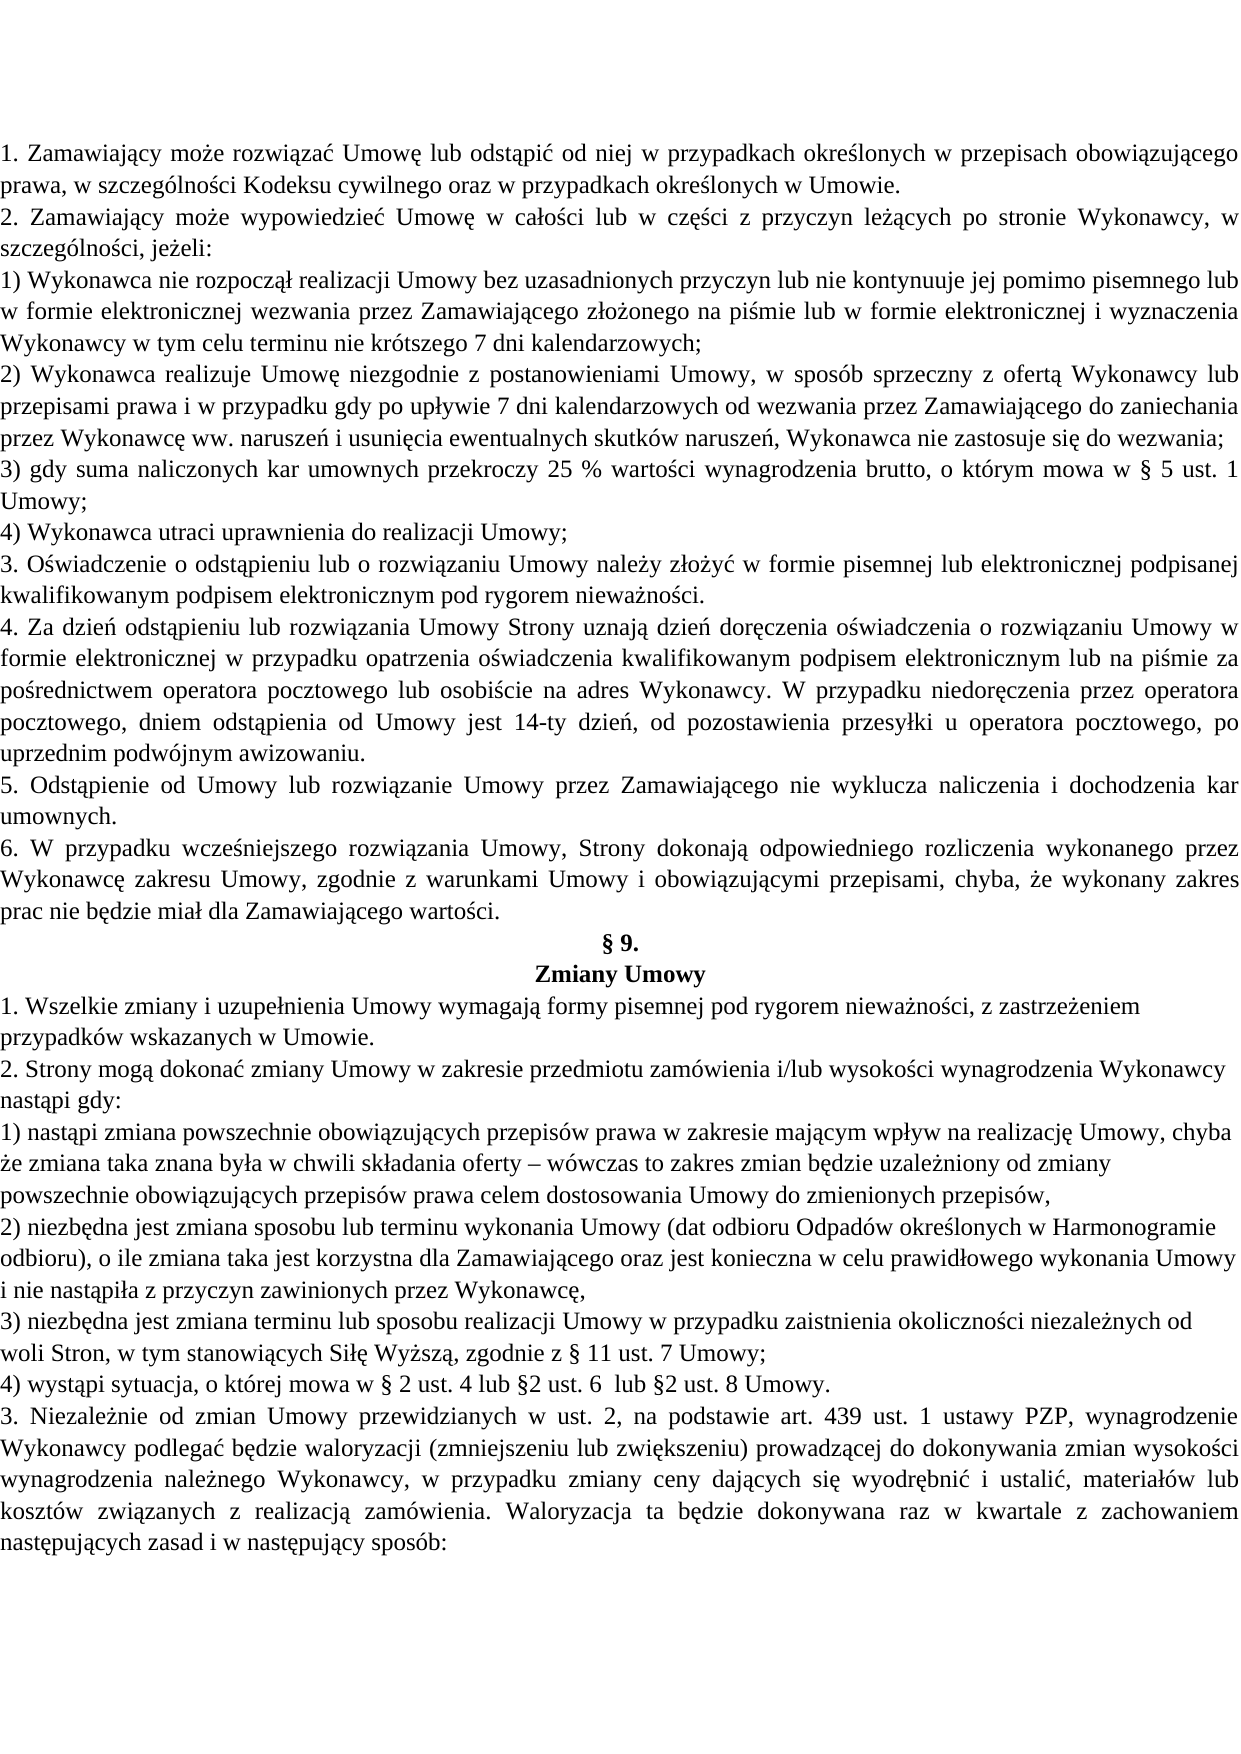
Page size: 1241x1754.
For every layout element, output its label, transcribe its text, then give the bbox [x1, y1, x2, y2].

text 1) Wykonawca nie rozpoczął realizacji Umowy bez uzasadnionych przyczyn lub nie kontynuuje jej pomimo pisemnego lub w formie elektronicznej wezwania przez Zamawiającego złożonego na piśmie lub w formie elektronicznej i wyznaczenia Wykonawcy w tym celu terminu nie krótszego 7 dni kalendarzowych; [0, 265, 1240, 357]
text 5. Odstąpienie od Umowy lub rozwiązanie Umowy przez Zamawiającego nie wyklucza naliczenia i dochodzenia kar umownych. [0, 770, 1240, 830]
text 3) gdy suma naliczonych kar umownych przekroczy 25 % wartości wynagrodzenia brutto, o którym mowa w § 5 ust. 1 Umowy; [0, 454, 1240, 514]
text 4) wystąpi sytuacja, o której mowa w § 2 ust. 4 lub §2 ust. 6 lub §2 ust. 8 Umowy. [0, 1369, 1240, 1398]
text 2) niezbędna jest zmiana sposobu lub terminu wykonania Umowy (dat odbioru Odpadów określonych w Harmonogramie odbioru), o ile zmiana taka jest korzystna dla Zamawiającego oraz jest konieczna w celu prawidłowego wykonania Umowy i nie nastąpiła z przyczyn zawinionych przez Wykonawcę, [0, 1212, 1240, 1303]
text 2) Wykonawca realizuje Umowę niezgodnie z postanowieniami Umowy, w sposób sprzeczny z ofertą Wykonawcy lub przepisami prawa i w przypadku gdy po upływie 7 dni kalendarzowych od wezwania przez Zamawiającego do zaniechania przez Wykonawcę ww. naruszeń i usunięcia ewentualnych skutków naruszeń, Wykonawca nie zastosuje się do wezwania; [0, 359, 1240, 451]
text Zmiany Umowy [0, 959, 1240, 988]
text 2. Strony mogą dokonać zmiany Umowy w zakresie przedmiotu zamówienia i/lub wysokości wynagrodzenia Wykonawcy nastąpi gdy: [0, 1054, 1240, 1114]
text 3. Niezależnie od zmian Umowy przewidzianych w ust. 2, na podstawie art. 439 ust. 1 ustawy PZP, wynagrodzenie Wykonawcy podlegać będzie waloryzacji (zmniejszeniu lub zwiększeniu) prowadzącej do dokonywania zmian wysokości wynagrodzenia należnego Wykonawcy, w przypadku zmiany ceny dających się wyodrębnić i ustalić, materiałów lub kosztów związanych z realizacją zamówienia. Waloryzacja ta będzie dokonywana raz w kwartale z zachowaniem następujących zasad i w następujący sposób: [0, 1401, 1240, 1556]
text § 9. [0, 928, 1240, 956]
text 4) Wykonawca utraci uprawnienia do realizacji Umowy; [0, 517, 1240, 546]
text 4. Za dzień odstąpieniu lub rozwiązania Umowy Strony uznają dzień doręczenia oświadczenia o rozwiązaniu Umowy w formie elektronicznej w przypadku opatrzenia oświadczenia kwalifikowanym podpisem elektronicznym lub na piśmie za pośrednictwem operatora pocztowego lub osobiście na adres Wykonawcy. W przypadku niedoręczenia przez operatora pocztowego, dniem odstąpienia od Umowy jest 14-ty dzień, od pozostawienia przesyłki u operatora pocztowego, po uprzednim podwójnym awizowaniu. [0, 612, 1240, 767]
text 3. Oświadczenie o odstąpieniu lub o rozwiązaniu Umowy należy złożyć w formie pisemnej lub elektronicznej podpisanej kwalifikowanym podpisem elektronicznym pod rygorem nieważności. [0, 549, 1240, 609]
text 2. Zamawiający może wypowiedzieć Umowę w całości lub w części z przyczyn leżących po stronie Wykonawcy, w szczególności, jeżeli: [0, 202, 1240, 262]
text 1. Wszelkie zmiany i uzupełnienia Umowy wymagają formy pisemnej pod rygorem nieważności, z zastrzeżeniem przypadków wskazanych w Umowie. [0, 991, 1240, 1051]
text 6. W przypadku wcześniejszego rozwiązania Umowy, Strony dokonają odpowiedniego rozliczenia wykonanego przez Wykonawcę zakresu Umowy, zgodnie z warunkami Umowy i obowiązującymi przepisami, chyba, że wykonany zakres prac nie będzie miał dla Zamawiającego wartości. [0, 833, 1240, 925]
text 3) niezbędna jest zmiana terminu lub sposobu realizacji Umowy w przypadku zaistnienia okoliczności niezależnych od woli Stron, w tym stanowiących Siłę Wyższą, zgodnie z § 11 ust. 7 Umowy; [0, 1306, 1240, 1367]
text 1) nastąpi zmiana powszechnie obowiązujących przepisów prawa w zakresie mającym wpływ na realizację Umowy, chyba że zmiana taka znana była w chwili składania oferty – wówczas to zakres zmian będzie uzależniony od zmiany powszechnie obowiązujących przepisów prawa celem dostosowania Umowy do zmienionych przepisów, [0, 1117, 1240, 1209]
text 1. Zamawiający może rozwiązać Umowę lub odstąpić od niej w przypadkach określonych w przepisach obowiązującego prawa, w szczególności Kodeksu cywilnego oraz w przypadkach określonych w Umowie. [0, 138, 1240, 199]
